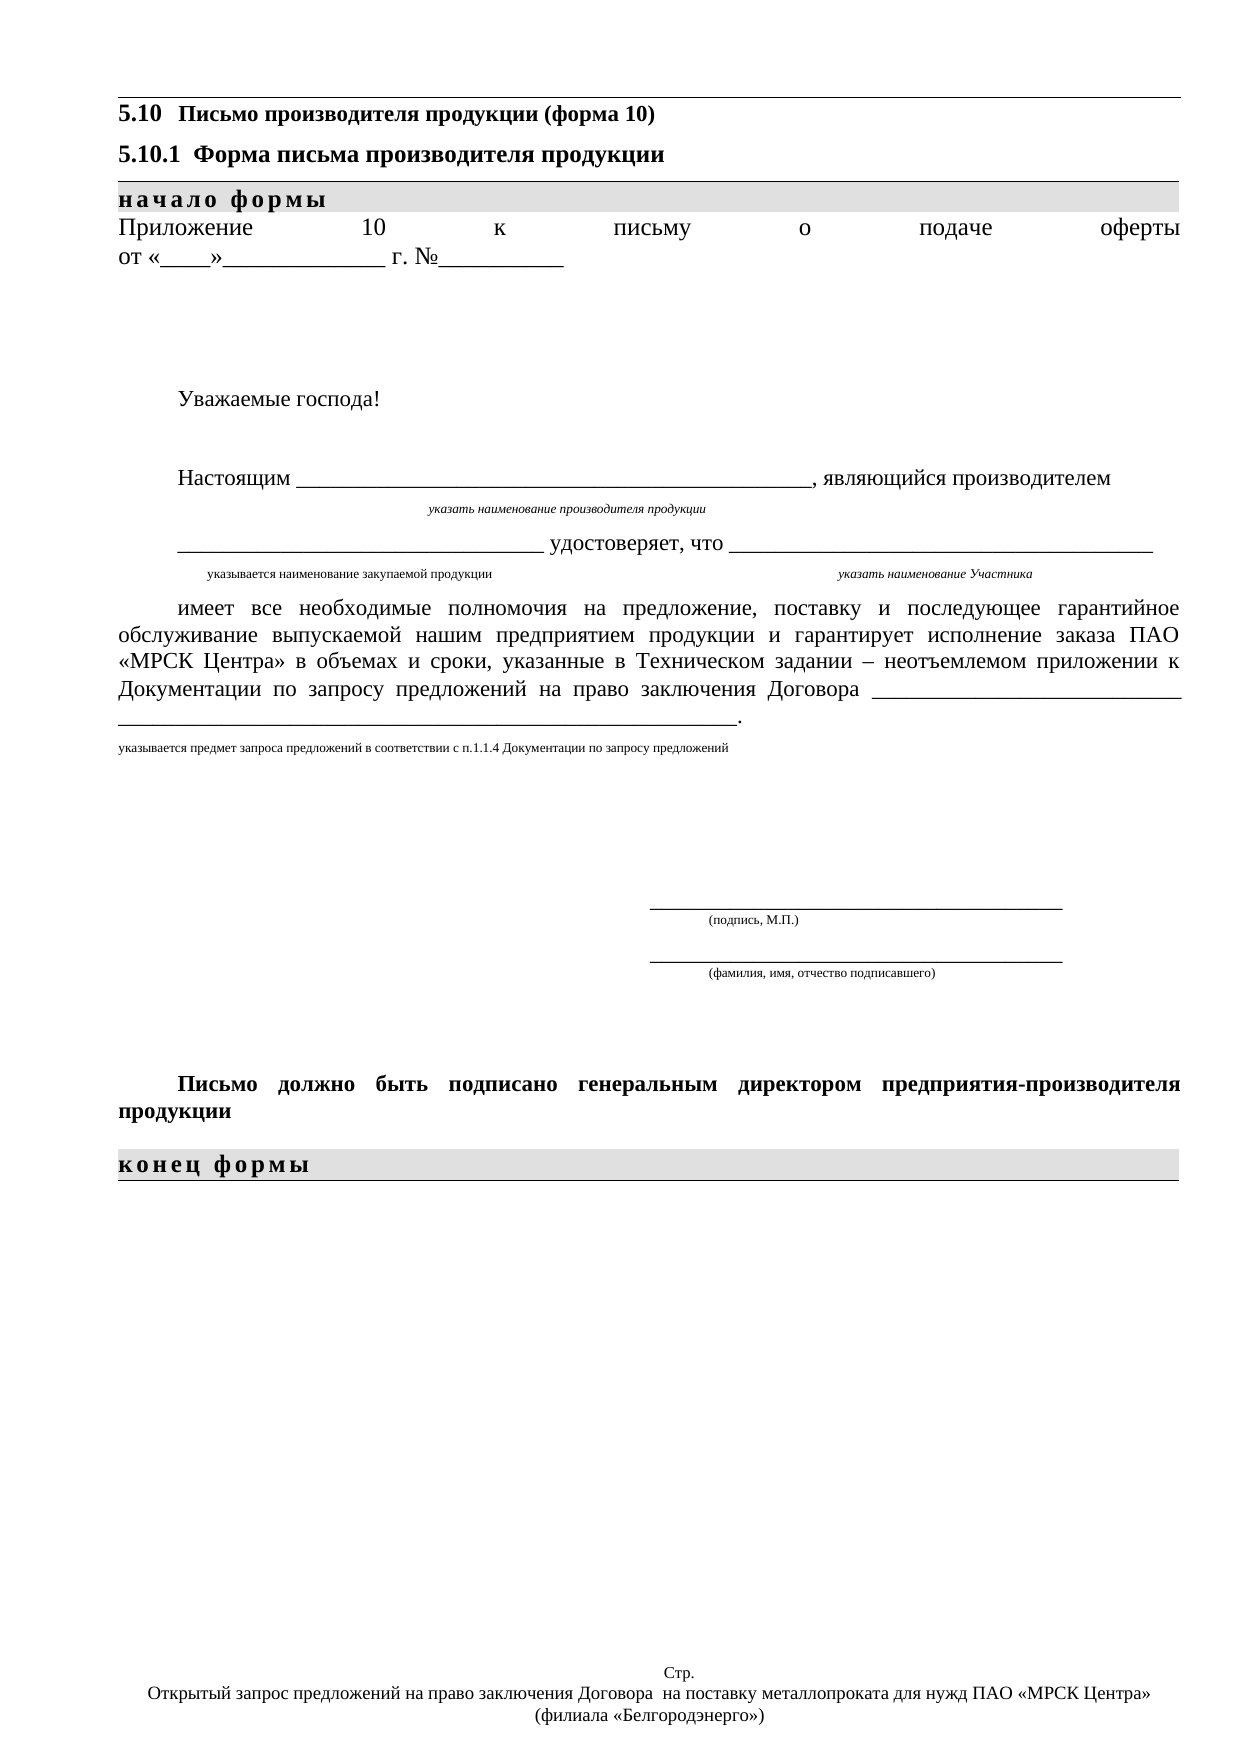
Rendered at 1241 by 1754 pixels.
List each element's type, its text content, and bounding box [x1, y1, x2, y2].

text (фамилия, имя, отчество подписавшего) [650, 965, 1181, 991]
text указывается наименование закупаемой продукции указать наименование Участника [148, 556, 1181, 582]
text (подпись, М.П.) [650, 912, 1181, 939]
text конец формы [118, 1149, 1179, 1180]
text ________________________________ удостоверяет, что _____________________________________ [118, 529, 1181, 556]
text Приложение 10 к письму о подаче оферты от «____»_____________ г. №__________ [118, 212, 1181, 270]
text указать наименование производителя продукции [369, 490, 1181, 517]
text Письмо должно быть подписано генеральным директором предприятия-производителя продукции [118, 1070, 1181, 1123]
text Уважаемые господа! [118, 385, 1181, 411]
text начало формы [118, 182, 1179, 212]
text ____________________________________ [650, 886, 1181, 912]
text имеет все необходимые полномочия на предложение, поставку и последующее гарантийное обслуживание выпускаемой нашим предприятием продукции и гарантирует исполнение заказа ПАО «МРСК Центра» в объемах и сроки, указанные в Техническом задании – неотъемлемом приложении к Документации по запросу предложений на право заключения Договора ___________________________ ______________________________________________________. [118, 594, 1181, 728]
text Настоящим _____________________________________________, являющийся производителем [118, 464, 1181, 490]
subtitle Форма письма производителя продукции [118, 139, 1181, 168]
text ____________________________________ [650, 939, 1181, 965]
subtitle Письмо производителя продукции (форма 10) [118, 98, 1181, 127]
